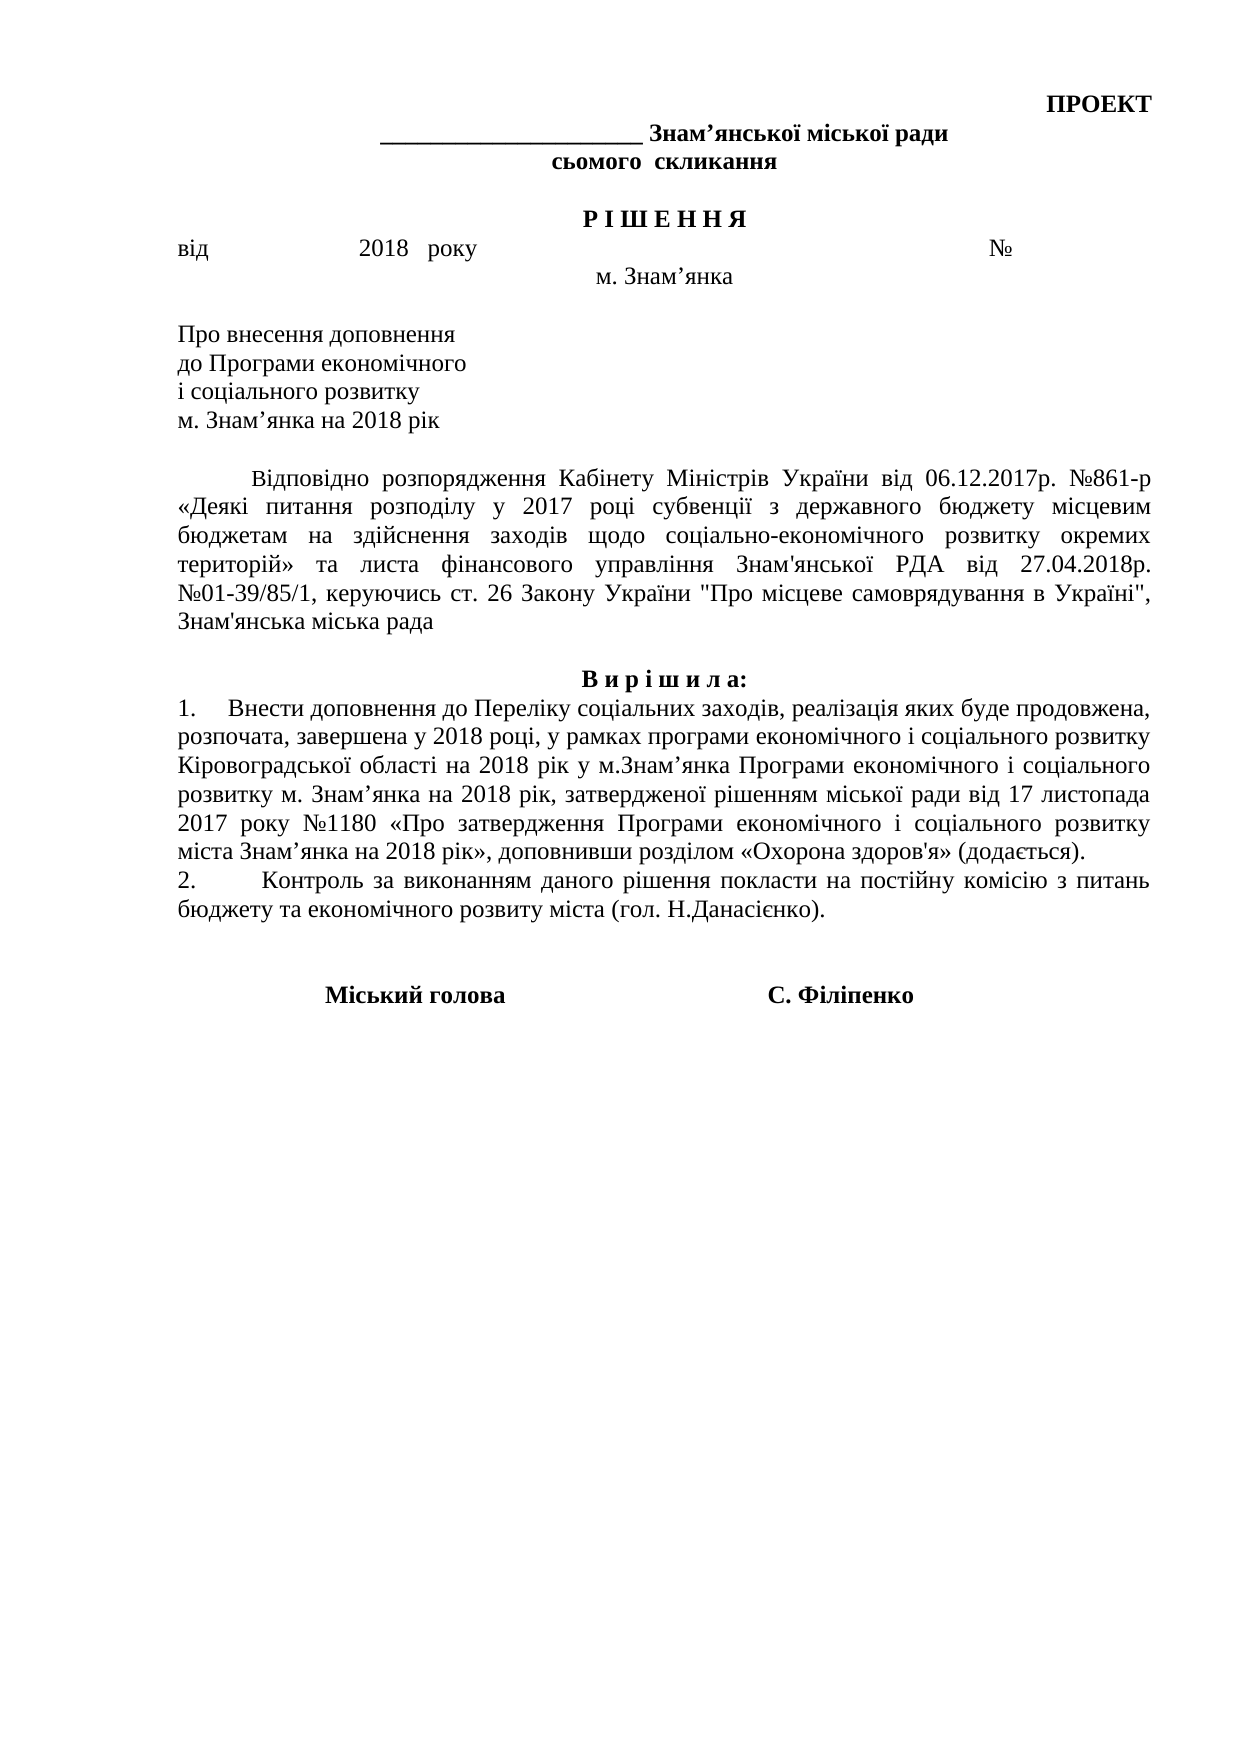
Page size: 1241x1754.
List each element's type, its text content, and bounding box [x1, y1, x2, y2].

text і соціального розвитку [177, 376, 1152, 405]
text 2. Контроль за виконанням даного рішення покласти на постійну комісію з питань бюджету та економічного розвиту міста (гол. Н.Данасієнко). [177, 865, 1152, 923]
text Про внесення доповнення [177, 319, 1152, 348]
text від 2018 року № [177, 233, 1152, 261]
text В и р і ш и л а: [177, 664, 1152, 693]
title _____________________ Знам’янської міської ради [177, 118, 1152, 146]
text 1. Внести доповнення до Переліку соціальних заходів, реалізація яких буде продовжена, розпочата, завершена у 2018 році, у рамках програми економічного і соціального розвитку Кіровоградської області на 2018 рік у м.Знам’янка Програми економічного і соціального розвитку м. Знам’янка на 2018 рік, затвердженої рішенням міської ради від 17 листопада 2017 року №1180 «Про затвердження Програми економічного і соціального розвитку міста Знам’янка на 2018 рік», доповнивши розділом «Охорона здоров'я» (додається). [177, 693, 1152, 865]
text сьомого скликання [177, 146, 1152, 175]
title ПРОЕКТ [177, 89, 1152, 118]
text Міський голова С. Філіпенко [325, 980, 1152, 1009]
text Відповідно розпорядження Кабінету Міністрів України від 06.12.2017р. №861-р «Деякі питання розподілу у 2017 році субвенції з державного бюджету місцевим бюджетам на здійснення заходів щодо соціально-економічного розвитку окремих територій» та листа фінансового управління Знам'янської РДА від 27.04.2018р. №01-39/85/1, керуючись ст. 26 Закону України "Про місцеве самоврядування в Україні", Знам'янська міська рада [177, 463, 1152, 635]
text Р І Ш Е Н Н Я [177, 204, 1152, 233]
text м. Знам’янка [177, 261, 1152, 290]
text до Програми економічного [177, 348, 1152, 376]
text м. Знам’янка на 2018 рік [177, 405, 1152, 434]
